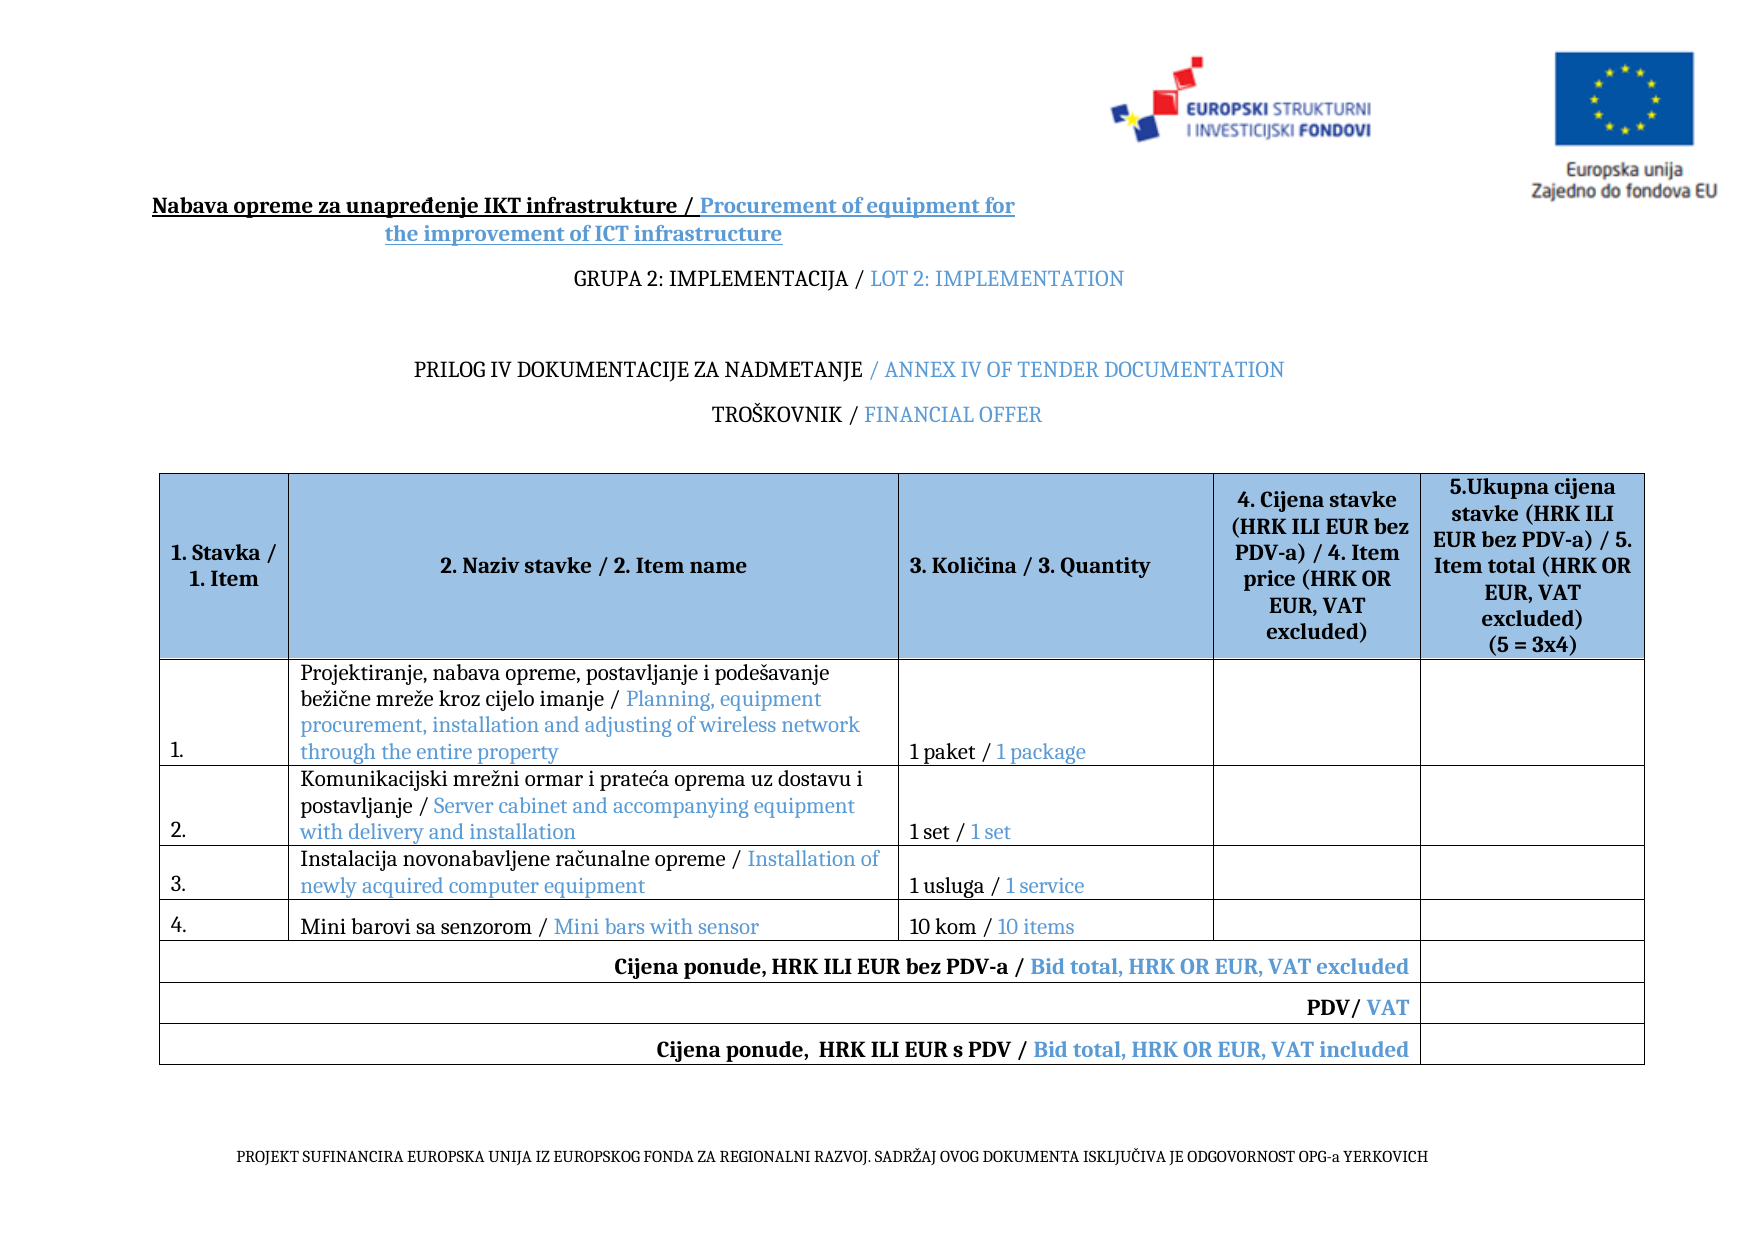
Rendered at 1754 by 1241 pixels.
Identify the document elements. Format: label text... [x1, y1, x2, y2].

table_cell [1421, 846, 1644, 899]
table_header 1. Stavka / 1. Item [160, 474, 288, 658]
table_header 5.Ukupna cijena stavke (HRK ILI EUR bez PDV-a) / 5. Item total (HRK OR EUR, VAT excluded) (5 = 3x4) [1421, 474, 1644, 658]
table_cell 3. [160, 846, 288, 899]
table_cell [1421, 941, 1644, 982]
table_cell [1421, 1024, 1644, 1064]
text GRUPA 2: IMPLEMENTACIJA / LOT 2: IMPLEMENTATION [148, 266, 1551, 293]
table_header 2. Naziv stavke / 2. Item name [289, 474, 898, 658]
table_cell [1214, 766, 1420, 845]
text PRILOG IV DOKUMENTACIJE ZA NADMETANJE / ANNEX IV OF TENDER DOCUMENTATION [148, 356, 1551, 383]
table_cell 4. [160, 900, 288, 940]
table_cell Cijena ponude, HRK ILI EUR bez PDV-a / Bid total, HRK OR EUR, VAT excluded [160, 941, 1420, 982]
table_header 3. Količina / 3. Quantity [899, 474, 1213, 658]
table_cell [1214, 900, 1420, 940]
table_cell Projektiranje, nabava opreme, postavljanje i podešavanje bežične mreže kroz cijelo imanje / Planning, equipment procurement, installation and adjusting of wireless network through the entire property [289, 660, 898, 765]
table_cell [1421, 900, 1644, 940]
table_cell 10 kom / 10 items [899, 900, 1213, 940]
table_cell [1214, 846, 1420, 899]
text Nabava opreme za unapređenje IKT infrastrukture / Procurement of equipment for the improvement of ICT infrastructure [148, 193, 1036, 247]
table_cell [1421, 660, 1644, 765]
table_cell Mini barovi sa senzorom / Mini bars with sensor [289, 900, 898, 940]
table_cell Cijena ponude, HRK ILI EUR s PDV / Bid total, HRK OR EUR, VAT included [160, 1024, 1420, 1064]
table_cell 2. [160, 766, 288, 845]
table_cell 1 paket / 1 package [899, 660, 1213, 765]
text TROŠKOVNIK / FINANCIAL OFFER [148, 402, 1606, 428]
table_cell [1421, 983, 1644, 1023]
table_cell 1 usluga / 1 service [899, 846, 1213, 899]
table_cell Instalacija novonabavljene računalne opreme / Installation of newly acquired computer equipment [289, 846, 898, 899]
table_cell 1. [160, 660, 288, 765]
picture [1036, 45, 1753, 247]
table_cell [1421, 766, 1644, 845]
table_cell Komunikacijski mrežni ormar i prateća oprema uz dostavu i postavljanje / Server cabinet and accompanying equipment with delivery and installation [289, 766, 898, 845]
table_cell [1214, 660, 1420, 765]
table_header 4. Cijena stavke (HRK ILI EUR bez PDV-a) / 4. Item price (HRK OR EUR, VAT excluded) [1214, 474, 1420, 658]
table_cell 1 set / 1 set [899, 766, 1213, 845]
table_cell PDV/ VAT [160, 983, 1420, 1023]
